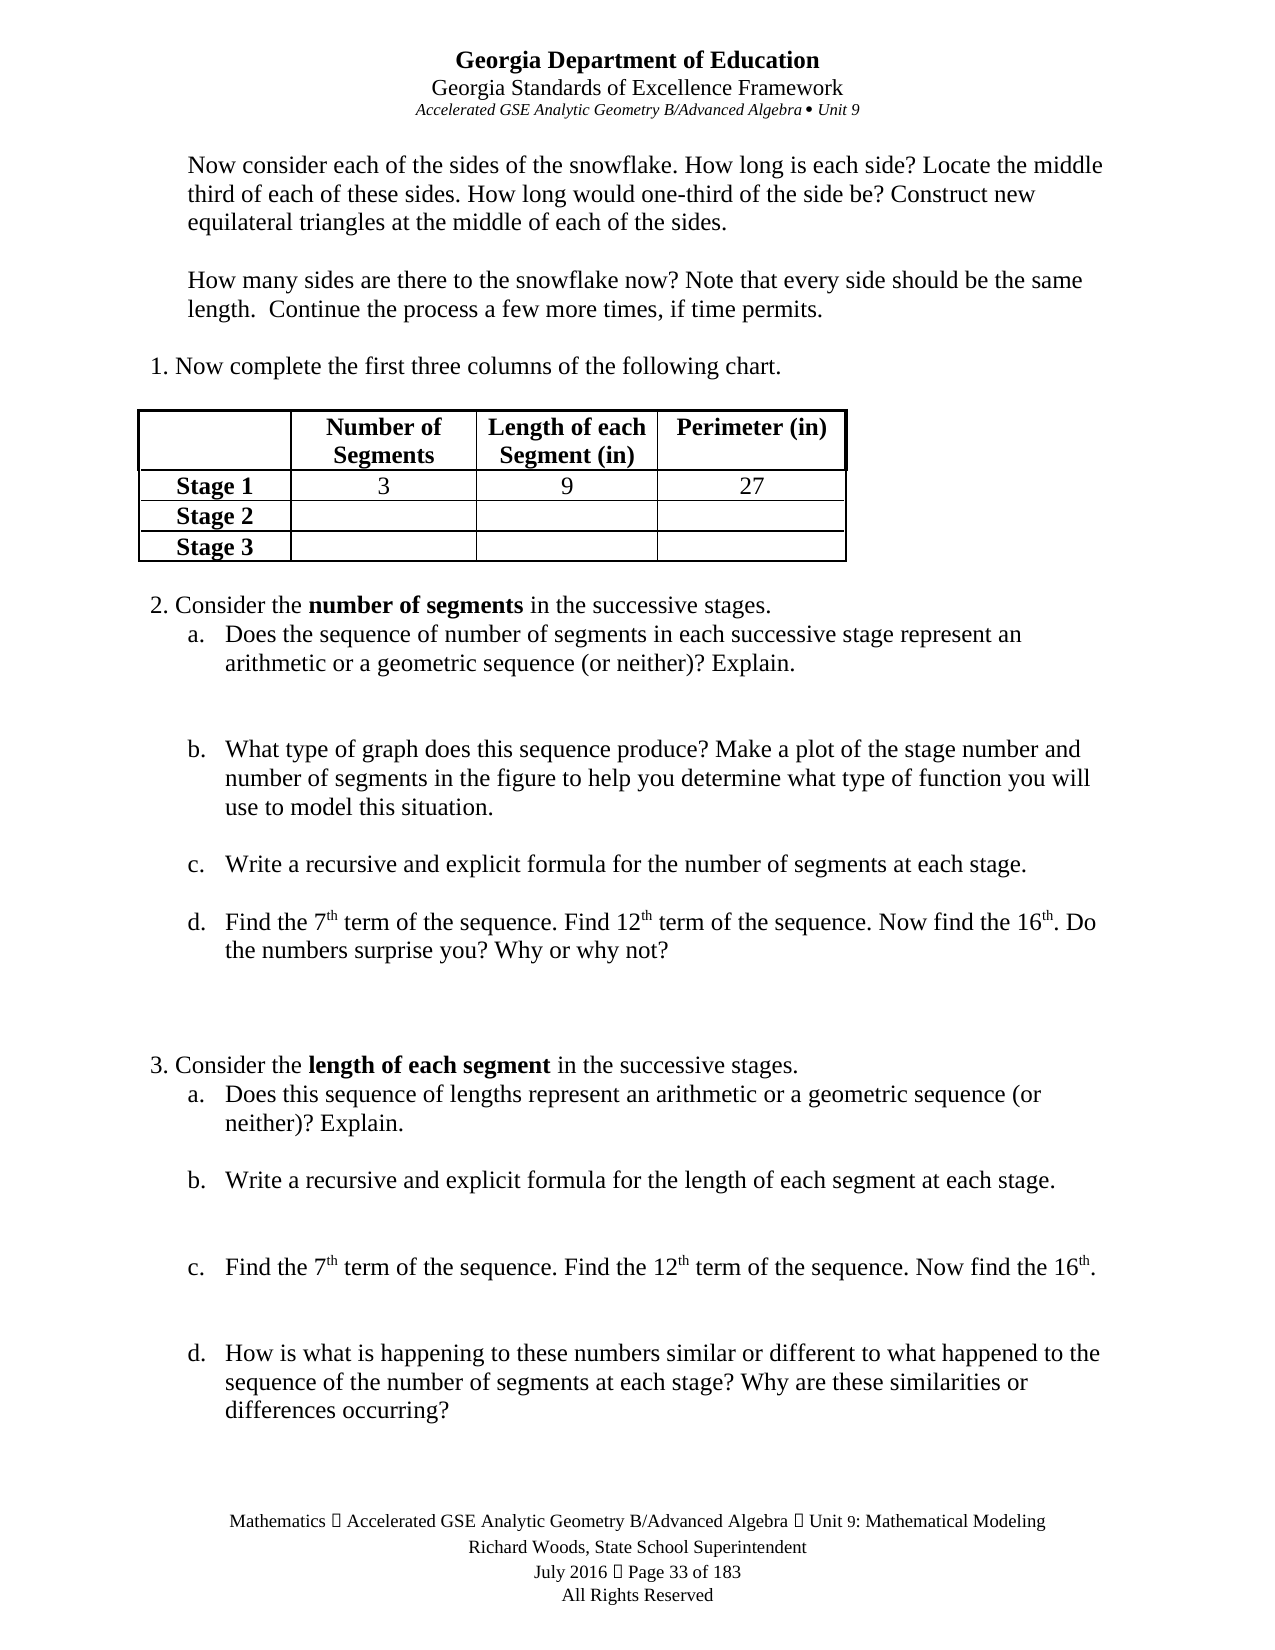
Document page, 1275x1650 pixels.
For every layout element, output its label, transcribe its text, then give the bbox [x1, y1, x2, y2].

table_cell [658, 530, 845, 560]
table_cell [658, 500, 845, 530]
list Write a recursive and explicit formula for the number of segments at each stage. [187, 849, 1125, 878]
table_cell Stage 3 [140, 530, 290, 560]
table_cell Stage 2 [140, 500, 290, 530]
table_cell [292, 532, 476, 560]
table_cell 9 [477, 471, 657, 500]
table_header Perimeter (in) [658, 412, 844, 469]
table_header Length of each Segment (in) [477, 412, 657, 469]
list Find the 7th term of the sequence. Find the 12th term of the sequence. Now find the 16th. [187, 1252, 1125, 1281]
list Write a recursive and explicit formula for the length of each segment at each stage. [187, 1166, 1125, 1194]
list What type of graph does this sequence produce? Make a plot of the stage number and number of segments in the figure to help you determine what type of function you will use to model this situation. [187, 734, 1125, 821]
table_cell [292, 501, 476, 530]
list How is what is happening to these numbers similar or different to what happened to the sequence of the number of segments at each stage? Why are these similarities or differences occurring? [187, 1338, 1125, 1424]
text 3. Consider the length of each segment in the successive stages. [150, 1051, 1125, 1079]
list Does the sequence of number of segments in each successive stage represent an arithmetic or a geometric sequence (or neither)? Explain. [187, 619, 1125, 677]
table_header [140, 412, 290, 469]
table_cell Stage 1 [140, 469, 290, 500]
text 2. Consider the number of segments in the successive stages. [150, 591, 1125, 619]
list Find the 7th term of the sequence. Find 12th term of the sequence. Now find the 16th. Do the numbers surprise you? Why or why not? [187, 907, 1125, 964]
text Now consider each of the sides of the snowflake. How long is each side? Locate the middle third of each of these sides. How long would one-third of the side be? Construct new equilateral triangles at the middle of each of the sides. [187, 150, 1125, 236]
table_cell [477, 501, 657, 530]
list Does this sequence of lengths represent an arithmetic or a geometric sequence (or neither)? Explain. [187, 1079, 1125, 1137]
table_cell 3 [292, 471, 476, 500]
table_cell [477, 532, 657, 560]
table_cell 27 [658, 471, 845, 500]
text How many sides are there to the snowflake now? Note that every side should be the same length. Continue the process a few more times, if time permits. [187, 265, 1125, 322]
table_header Number of Segments [292, 412, 476, 469]
text 1. Now complete the first three columns of the following chart. [150, 351, 1125, 380]
